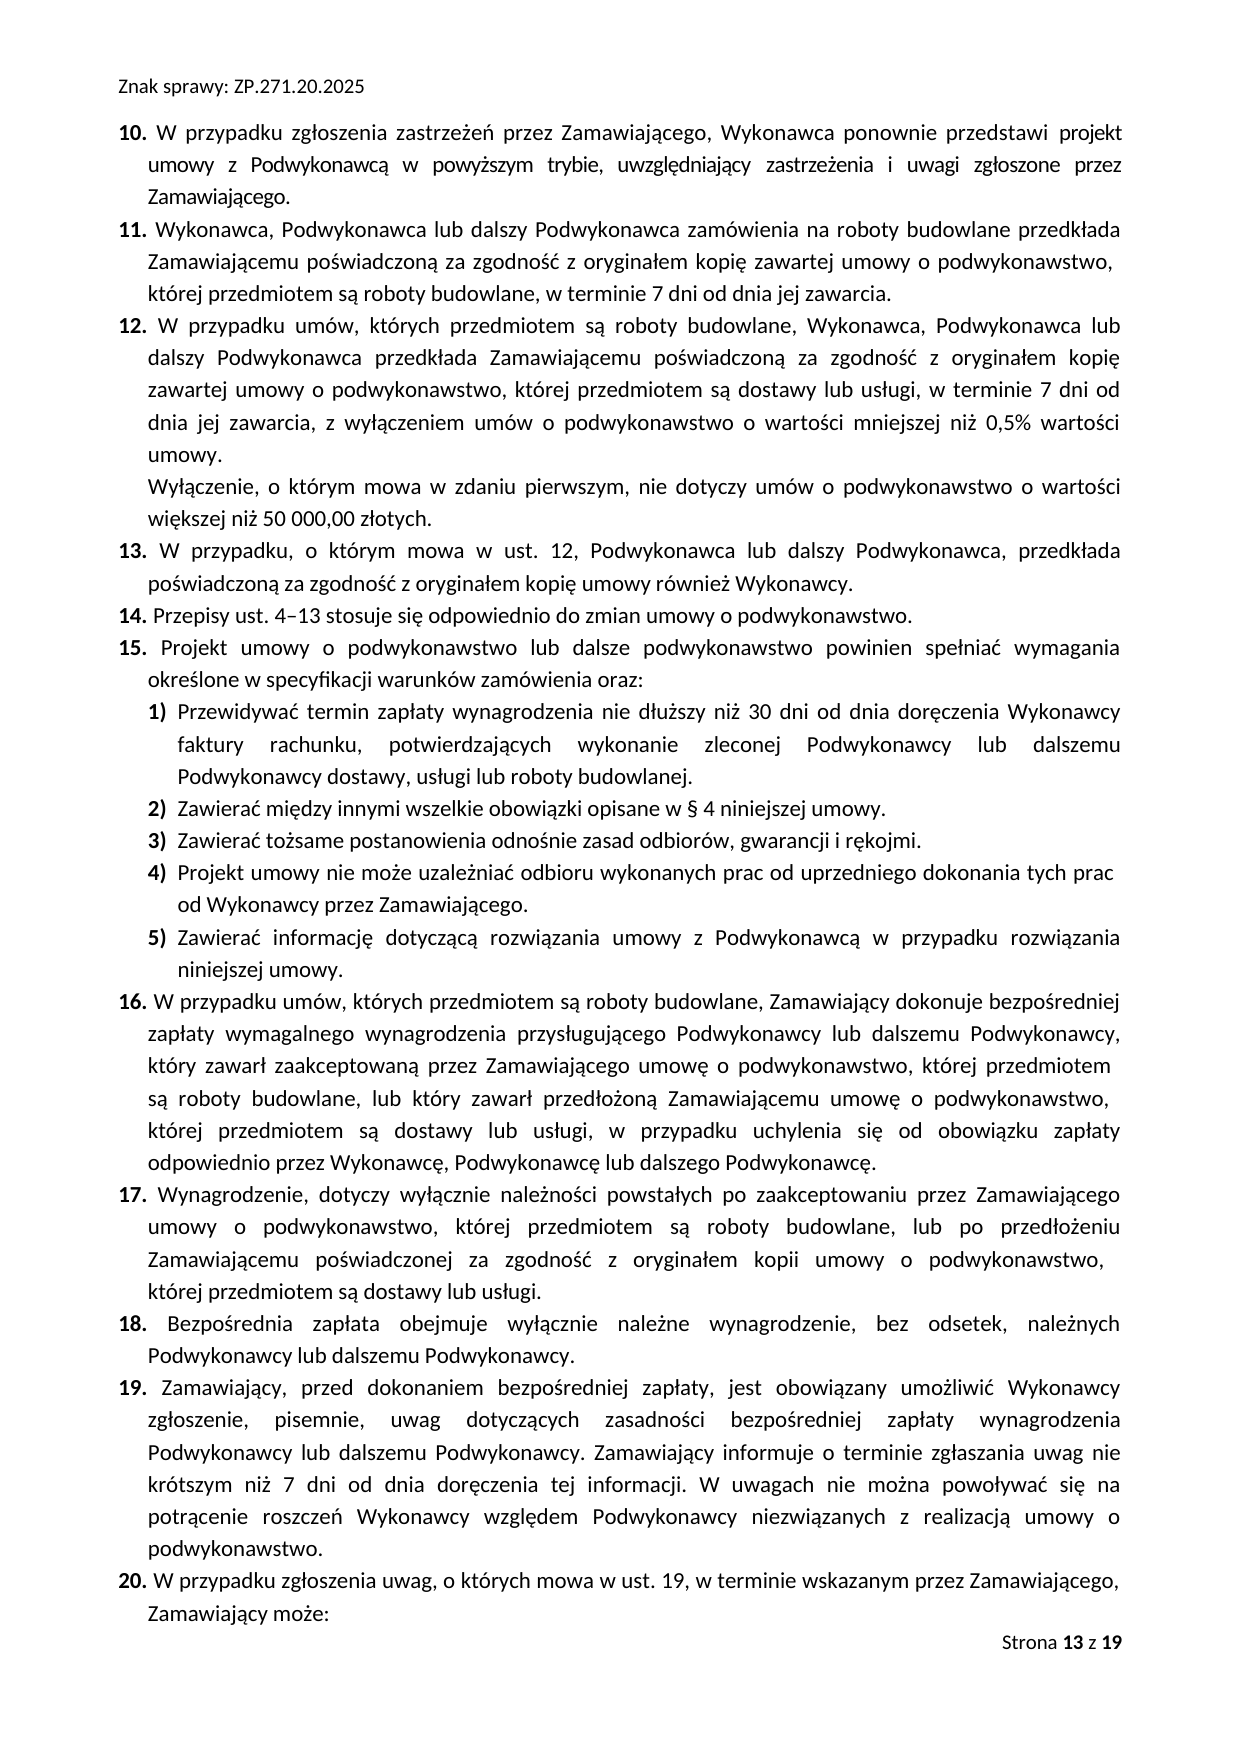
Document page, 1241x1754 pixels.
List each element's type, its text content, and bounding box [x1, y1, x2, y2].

list Projekt umowy o podwykonawstwo lub dalsze podwykonawstwo powinien spełniać wymagania określone w specyfikacji warunków zamówienia oraz: [118, 633, 1122, 693]
list Zawierać tożsame postanowienia odnośnie zasad odbiorów, gwarancji i rękojmi. [148, 826, 1122, 854]
list Przewidywać termin zapłaty wynagrodzenia nie dłuższy niż 30 dni od dnia doręczenia Wykonawcy faktury rachunku, potwierdzających wykonanie zleconej Podwykonawcy lub dalszemu Podwykonawcy dostawy, usługi lub roboty budowlanej. [148, 697, 1122, 790]
list Wynagrodzenie, dotyczy wyłącznie należności powstałych po zaakceptowaniu przez Zamawiającego umowy o podwykonawstwo, której przedmiotem są roboty budowlane, lub po przedłożeniu Zamawiającemu poświadczonej za zgodność z oryginałem kopii umowy o podwykonawstwo, której przedmiotem są dostawy lub usługi. [118, 1180, 1122, 1305]
list Zawierać między innymi wszelkie obowiązki opisane w § 4 niniejszej umowy. [148, 794, 1122, 822]
list Przepisy ust. 4–13 stosuje się odpowiednio do zmian umowy o podwykonawstwo. [118, 601, 1122, 629]
list W przypadku zgłoszenia zastrzeżeń przez Zamawiającego, Wykonawca ponownie przedstawi projekt umowy z Podwykonawcą w powyższym trybie, uwzględniający zastrzeżenia i uwagi zgłoszone przez Zamawiającego. [118, 118, 1122, 211]
list Zamawiający, przed dokonaniem bezpośredniej zapłaty, jest obowiązany umożliwić Wykonawcy zgłoszenie, pisemnie, uwag dotyczących zasadności bezpośredniej zapłaty wynagrodzenia Podwykonawcy lub dalszemu Podwykonawcy. Zamawiający informuje o terminie zgłaszania uwag nie krótszym niż 7 dni od dnia doręczenia tej informacji. W uwagach nie można powoływać się na potrącenie roszczeń Wykonawcy względem Podwykonawcy niezwiązanych z realizacją umowy o podwykonawstwo. [118, 1373, 1122, 1562]
list W przypadku zgłoszenia uwag, o których mowa w ust. 19, w terminie wskazanym przez Zamawiającego, Zamawiający może: [118, 1567, 1122, 1627]
list W przypadku umów, których przedmiotem są roboty budowlane, Zamawiający dokonuje bezpośredniej zapłaty wymagalnego wynagrodzenia przysługującego Podwykonawcy lub dalszemu Podwykonawcy, który zawarł zaakceptowaną przez Zamawiającego umowę o podwykonawstwo, której przedmiotem są roboty budowlane, lub który zawarł przedłożoną Zamawiającemu umowę o podwykonawstwo, której przedmiotem są dostawy lub usługi, w przypadku uchylenia się od obowiązku zapłaty odpowiednio przez Wykonawcę, Podwykonawcę lub dalszego Podwykonawcę. [118, 987, 1122, 1176]
list Bezpośrednia zapłata obejmuje wyłącznie należne wynagrodzenie, bez odsetek, należnych Podwykonawcy lub dalszemu Podwykonawcy. [118, 1309, 1122, 1369]
list Zawierać informację dotyczącą rozwiązania umowy z Podwykonawcą w przypadku rozwiązania niniejszej umowy. [148, 923, 1122, 983]
list Wykonawca, Podwykonawca lub dalszy Podwykonawca zamówienia na roboty budowlane przedkłada Zamawiającemu poświadczoną za zgodność z oryginałem kopię zawartej umowy o podwykonawstwo, której przedmiotem są roboty budowlane, w terminie 7 dni od dnia jej zawarcia. [118, 215, 1122, 307]
list W przypadku umów, których przedmiotem są roboty budowlane, Wykonawca, Podwykonawca lub dalszy Podwykonawca przedkłada Zamawiającemu poświadczoną za zgodność z oryginałem kopię zawartej umowy o podwykonawstwo, której przedmiotem są dostawy lub usługi, w terminie 7 dni od dnia jej zawarcia, z wyłączeniem umów o podwykonawstwo o wartości mniejszej niż 0,5% wartości umowy. Wyłączenie, o którym mowa w zdaniu pierwszym, nie dotyczy umów o podwykonawstwo o wartości większej niż 50 000,00 złotych. [118, 311, 1122, 532]
list W przypadku, o którym mowa w ust. 12, Podwykonawca lub dalszy Podwykonawca, przedkłada poświadczoną za zgodność z oryginałem kopię umowy również Wykonawcy. [118, 537, 1122, 597]
list Projekt umowy nie może uzależniać odbioru wykonanych prac od uprzedniego dokonania tych prac od Wykonawcy przez Zamawiającego. [148, 858, 1122, 919]
